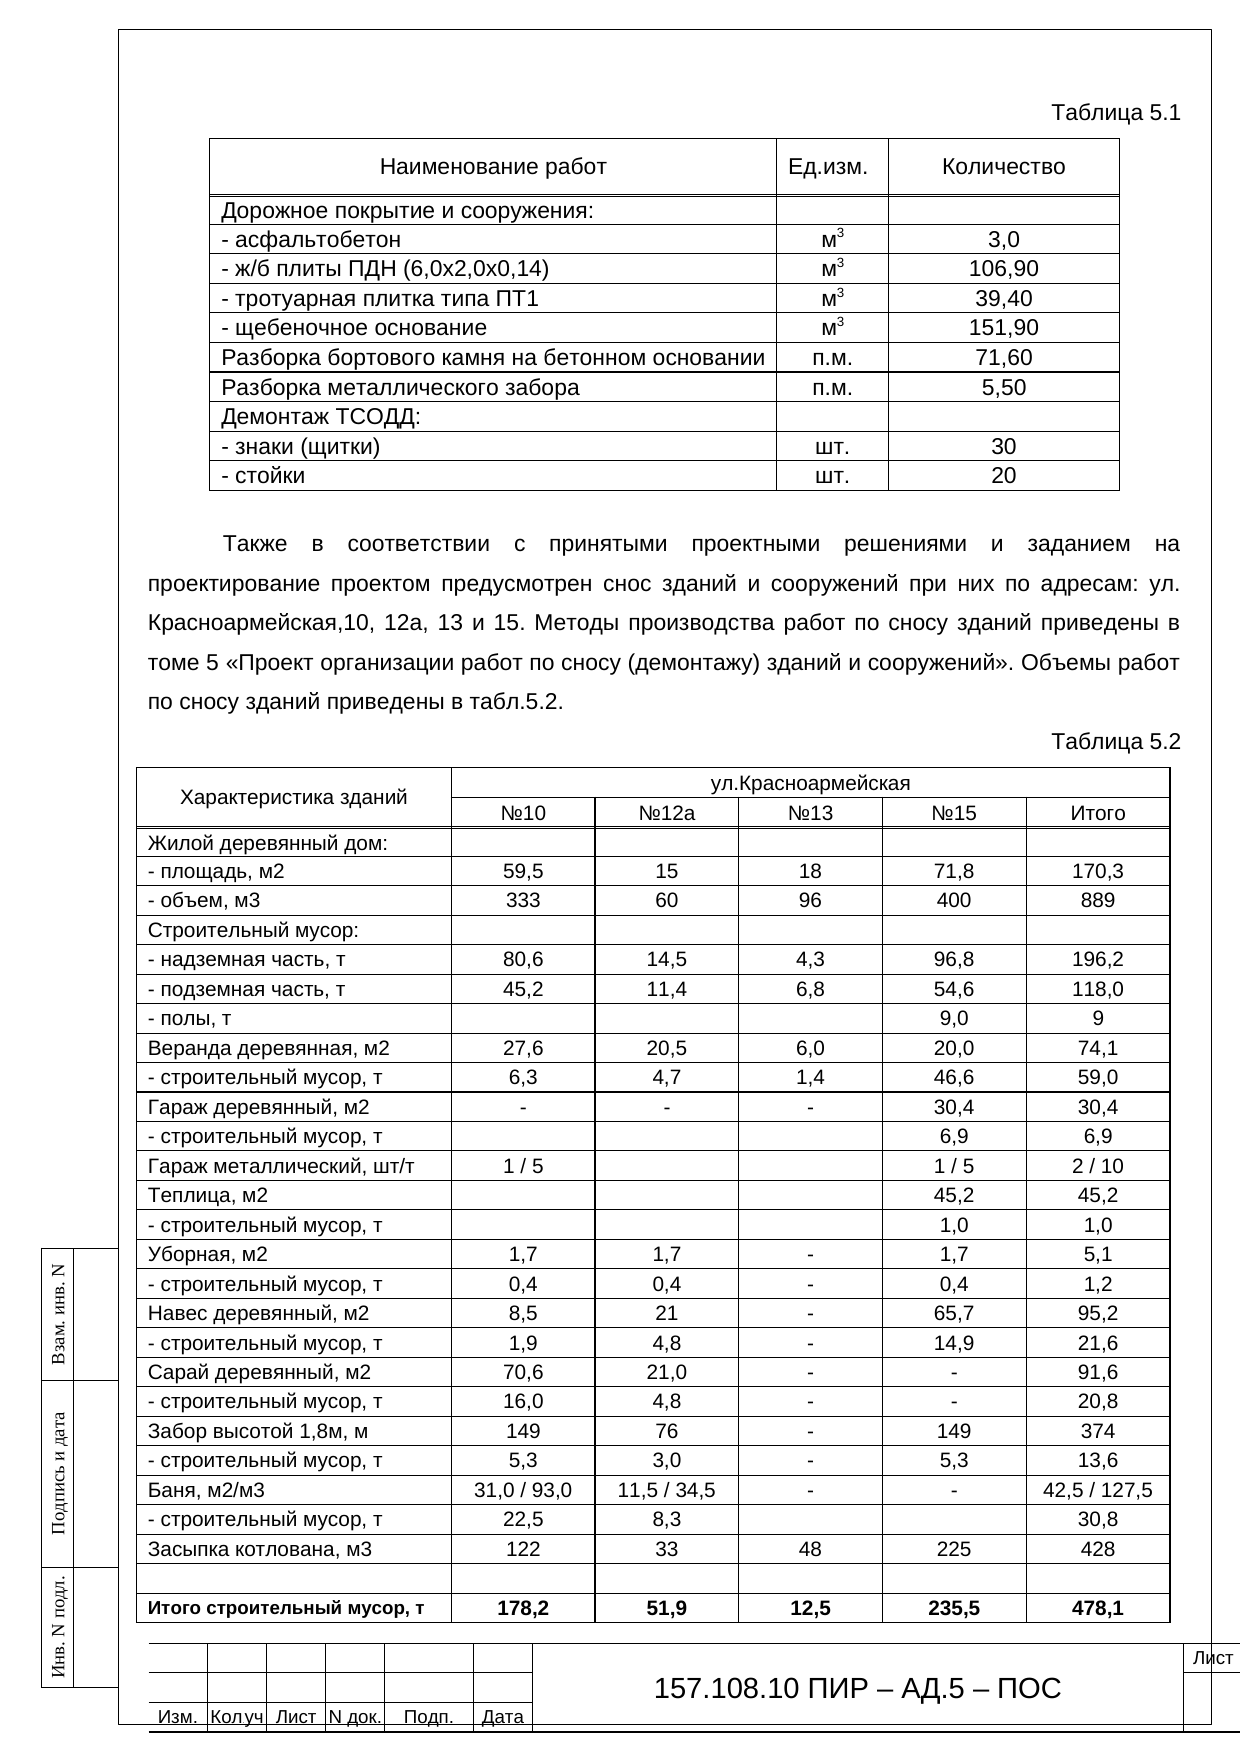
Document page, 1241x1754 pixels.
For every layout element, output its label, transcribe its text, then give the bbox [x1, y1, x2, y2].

table_cell - знаки (щитки) [210, 432, 776, 460]
table_cell 374 [1027, 1417, 1169, 1445]
table_cell 80,6 [452, 945, 594, 973]
table_cell 0,4 [883, 1269, 1026, 1298]
table_cell м3 [777, 254, 888, 283]
table_cell 71,8 [883, 857, 1026, 885]
table_cell 400 [883, 886, 1026, 914]
table_cell №10 [452, 798, 594, 826]
table_cell Дорожное покрытие и сооружения: [210, 197, 776, 223]
table_cell - строительный мусор, т [137, 1122, 451, 1150]
table_cell 1 / 5 [883, 1151, 1026, 1180]
table_cell [596, 1210, 738, 1239]
table_cell 889 [1027, 886, 1169, 914]
table_cell 1,0 [883, 1210, 1026, 1239]
table_cell - [452, 1093, 594, 1121]
table_cell 5,1 [1027, 1240, 1169, 1268]
table_cell - [739, 1476, 882, 1504]
table_cell Теплица, м2 [137, 1181, 451, 1209]
table_cell 27,6 [452, 1034, 594, 1062]
table_cell 22,5 [452, 1505, 594, 1533]
table_cell [739, 1505, 882, 1533]
table_cell Итого строительный мусор, т [137, 1594, 451, 1622]
table_cell 151,90 [889, 313, 1119, 342]
table_cell 1,4 [739, 1063, 882, 1091]
table_cell [596, 1181, 738, 1209]
table_cell - строительный мусор, т [137, 1269, 451, 1298]
table_cell [777, 197, 888, 223]
table_cell 20,5 [596, 1034, 738, 1062]
table_cell 149 [883, 1417, 1026, 1445]
table_cell 54,6 [883, 975, 1026, 1003]
table_cell 11,5 / 34,5 [596, 1476, 738, 1504]
table_cell - щебеночное основание [210, 313, 776, 342]
table_cell [889, 197, 1119, 223]
table_cell [452, 916, 594, 944]
table_cell - строительный мусор, т [137, 1446, 451, 1474]
table_header Наименование работ [210, 139, 776, 194]
table_cell - площадь, м2 [137, 857, 451, 885]
table_cell [739, 829, 882, 856]
table_cell [883, 829, 1026, 856]
table_cell Веранда деревянная, м2 [137, 1034, 451, 1062]
table_cell - [883, 1476, 1026, 1504]
table_cell 42,5 / 127,5 [1027, 1476, 1169, 1504]
table_cell [1027, 1564, 1169, 1592]
table_cell - [739, 1358, 882, 1386]
table_cell Сарай деревянный, м2 [137, 1358, 451, 1386]
table_cell 31,0 / 93,0 [452, 1476, 594, 1504]
table_cell 235,5 [883, 1594, 1026, 1622]
table_cell [739, 1122, 882, 1150]
table_cell 45,2 [452, 975, 594, 1003]
table_cell 9,0 [883, 1004, 1026, 1032]
table_cell [452, 1122, 594, 1150]
table_header ул.Красноармейская [452, 768, 1169, 797]
table_cell - полы, т [137, 1004, 451, 1032]
table_cell 4,8 [596, 1328, 738, 1357]
table_cell 6,9 [1027, 1122, 1169, 1150]
table_cell - [739, 1269, 882, 1298]
table_cell 1,2 [1027, 1269, 1169, 1298]
table_cell 71,60 [889, 343, 1119, 371]
table_cell 13,6 [1027, 1446, 1169, 1474]
table_cell 6,3 [452, 1063, 594, 1091]
table_cell 20,8 [1027, 1387, 1169, 1416]
table_cell 178,2 [452, 1594, 594, 1622]
table_cell п.м. [777, 373, 888, 401]
table_cell [452, 1004, 594, 1032]
table_cell 30,4 [1027, 1093, 1169, 1121]
table_cell 65,7 [883, 1299, 1026, 1327]
table_cell 11,4 [596, 975, 738, 1003]
table_cell [596, 1122, 738, 1150]
table_cell - [739, 1387, 882, 1416]
table_cell 59,5 [452, 857, 594, 885]
table_cell [137, 1564, 451, 1592]
table_cell - [739, 1093, 882, 1121]
table_cell Забор высотой 1,8м, м [137, 1417, 451, 1445]
table_cell 20,0 [883, 1034, 1026, 1062]
table_cell [739, 1151, 882, 1180]
table_cell 21,6 [1027, 1328, 1169, 1357]
table_cell Строительный мусор: [137, 916, 451, 944]
table_cell [883, 1564, 1026, 1592]
text Таблица 5.2 [148, 728, 1181, 754]
table_cell 1,7 [883, 1240, 1026, 1268]
table_cell №12а [596, 798, 738, 826]
table_cell п.м. [777, 343, 888, 371]
table_cell 48 [739, 1535, 882, 1563]
table_cell - строительный мусор, т [137, 1387, 451, 1416]
table_cell 2 / 10 [1027, 1151, 1169, 1180]
table_cell шт. [777, 432, 888, 460]
table_cell м3 [777, 313, 888, 342]
table_cell [739, 1210, 882, 1239]
table_cell [883, 916, 1026, 944]
table_cell №15 [883, 798, 1026, 826]
table_cell - [596, 1093, 738, 1121]
table_cell - [739, 1446, 882, 1474]
table_cell 21,0 [596, 1358, 738, 1386]
table_cell [452, 1181, 594, 1209]
table_cell 225 [883, 1535, 1026, 1563]
table_cell [1027, 916, 1169, 944]
table_cell [452, 1564, 594, 1592]
table_cell [596, 1564, 738, 1592]
table_cell 333 [452, 886, 594, 914]
table_cell 16,0 [452, 1387, 594, 1416]
table_cell 8,3 [596, 1505, 738, 1533]
table_cell - объем, м3 [137, 886, 451, 914]
table_cell 4,8 [596, 1387, 738, 1416]
table_cell м3 [777, 225, 888, 253]
table_cell - строительный мусор, т [137, 1210, 451, 1239]
table_cell 4,7 [596, 1063, 738, 1091]
table_cell 59,0 [1027, 1063, 1169, 1091]
table_cell 1,0 [1027, 1210, 1169, 1239]
table_cell 45,2 [1027, 1181, 1169, 1209]
table_cell 106,90 [889, 254, 1119, 283]
table_cell [739, 916, 882, 944]
table_header Ед.изм. [777, 139, 888, 194]
table_cell 118,0 [1027, 975, 1169, 1003]
table_cell 149 [452, 1417, 594, 1445]
table_cell Навес деревянный, м2 [137, 1299, 451, 1327]
table_cell 30 [889, 432, 1119, 460]
table_cell [739, 1564, 882, 1592]
table_cell - строительный мусор, т [137, 1063, 451, 1091]
table_cell 1,9 [452, 1328, 594, 1357]
table_cell 33 [596, 1535, 738, 1563]
table_cell 20 [889, 461, 1119, 490]
table_cell 1 / 5 [452, 1151, 594, 1180]
table_cell 5,3 [883, 1446, 1026, 1474]
table_cell [596, 1151, 738, 1180]
table_cell 30,8 [1027, 1505, 1169, 1533]
table_cell 6,8 [739, 975, 882, 1003]
table_cell [596, 829, 738, 856]
table_cell 9 [1027, 1004, 1169, 1032]
table_cell 14,5 [596, 945, 738, 973]
table_cell 21 [596, 1299, 738, 1327]
table_cell 1,7 [596, 1240, 738, 1268]
table_header Характеристика зданий [137, 768, 451, 826]
table_cell 96,8 [883, 945, 1026, 973]
table_cell 70,6 [452, 1358, 594, 1386]
text Таблица 5.1 [148, 98, 1181, 125]
table_cell [777, 402, 888, 431]
table_cell - строительный мусор, т [137, 1328, 451, 1357]
table_cell 96 [739, 886, 882, 914]
table_cell - [883, 1358, 1026, 1386]
table_cell 122 [452, 1535, 594, 1563]
table_cell м3 [777, 284, 888, 312]
table_cell - асфальтобетон [210, 225, 776, 253]
table_cell Разборка бортового камня на бетонном основании [210, 343, 776, 371]
table_cell 5,3 [452, 1446, 594, 1474]
table_cell 14,9 [883, 1328, 1026, 1357]
table_cell 428 [1027, 1535, 1169, 1563]
table_cell - тротуарная плитка типа ПТ1 [210, 284, 776, 312]
table_cell Баня, м2/м3 [137, 1476, 451, 1504]
table_cell 6,0 [739, 1034, 882, 1062]
table_cell 60 [596, 886, 738, 914]
table_cell Гараж металлический, шт/т [137, 1151, 451, 1180]
table_cell 30,4 [883, 1093, 1026, 1121]
table_cell 45,2 [883, 1181, 1026, 1209]
table_cell Уборная, м2 [137, 1240, 451, 1268]
table_cell Жилой деревянный дом: [137, 829, 451, 856]
table_cell [596, 1004, 738, 1032]
table_cell 478,1 [1027, 1594, 1169, 1622]
table_cell 51,9 [596, 1594, 738, 1622]
table_cell Гараж деревянный, м2 [137, 1093, 451, 1121]
table_cell 76 [596, 1417, 738, 1445]
table_cell 196,2 [1027, 945, 1169, 973]
table_cell 46,6 [883, 1063, 1026, 1091]
table_cell - [739, 1417, 882, 1445]
table_cell шт. [777, 461, 888, 490]
table_cell 5,50 [889, 373, 1119, 401]
table_cell №13 [739, 798, 882, 826]
table_cell 8,5 [452, 1299, 594, 1327]
table_cell 18 [739, 857, 882, 885]
table_cell - строительный мусор, т [137, 1505, 451, 1533]
table_cell - [883, 1387, 1026, 1416]
table_cell Разборка металлического забора [210, 373, 776, 401]
table_cell 74,1 [1027, 1034, 1169, 1062]
table_cell 15 [596, 857, 738, 885]
table_cell 0,4 [452, 1269, 594, 1298]
table_cell [452, 829, 594, 856]
text Также в соответствии с принятыми проектными решениями и заданием на проектирование проектом предусмотрен снос зданий и сооружений при них по адресам: ул. Красноармейская,10, 12а, 13 и 15. Методы производства работ по сносу зданий приведены в томе 5 «Проект организации работ по сносу (демонтажу) зданий и сооружений». Объемы работ по сносу зданий приведены в табл.5.2. [148, 530, 1181, 714]
table_cell - стойки [210, 461, 776, 490]
table_cell Итого [1027, 798, 1169, 826]
table_cell [452, 1210, 594, 1239]
table_cell [889, 402, 1119, 431]
table_cell 12,5 [739, 1594, 882, 1622]
table_cell 4,3 [739, 945, 882, 973]
table_cell - [739, 1328, 882, 1357]
table_cell 3,0 [889, 225, 1119, 253]
table_cell [739, 1004, 882, 1032]
table_cell 1,7 [452, 1240, 594, 1268]
table_cell - [739, 1240, 882, 1268]
table_cell 0,4 [596, 1269, 738, 1298]
table_cell Демонтаж ТСОДД: [210, 402, 776, 431]
table_cell 170,3 [1027, 857, 1169, 885]
table_cell - [739, 1299, 882, 1327]
table_cell 91,6 [1027, 1358, 1169, 1386]
table_cell Засыпка котлована, м3 [137, 1535, 451, 1563]
table_cell 6,9 [883, 1122, 1026, 1150]
table_cell 3,0 [596, 1446, 738, 1474]
table_cell - ж/б плиты ПДН (6,0х2,0х0,14) [210, 254, 776, 283]
table_cell [883, 1505, 1026, 1533]
table_cell - подземная часть, т [137, 975, 451, 1003]
table_cell [739, 1181, 882, 1209]
table_cell [596, 916, 738, 944]
table_cell - надземная часть, т [137, 945, 451, 973]
table_cell 39,40 [889, 284, 1119, 312]
table_header Количество [889, 139, 1119, 194]
table_cell [1027, 829, 1169, 856]
table_cell 95,2 [1027, 1299, 1169, 1327]
